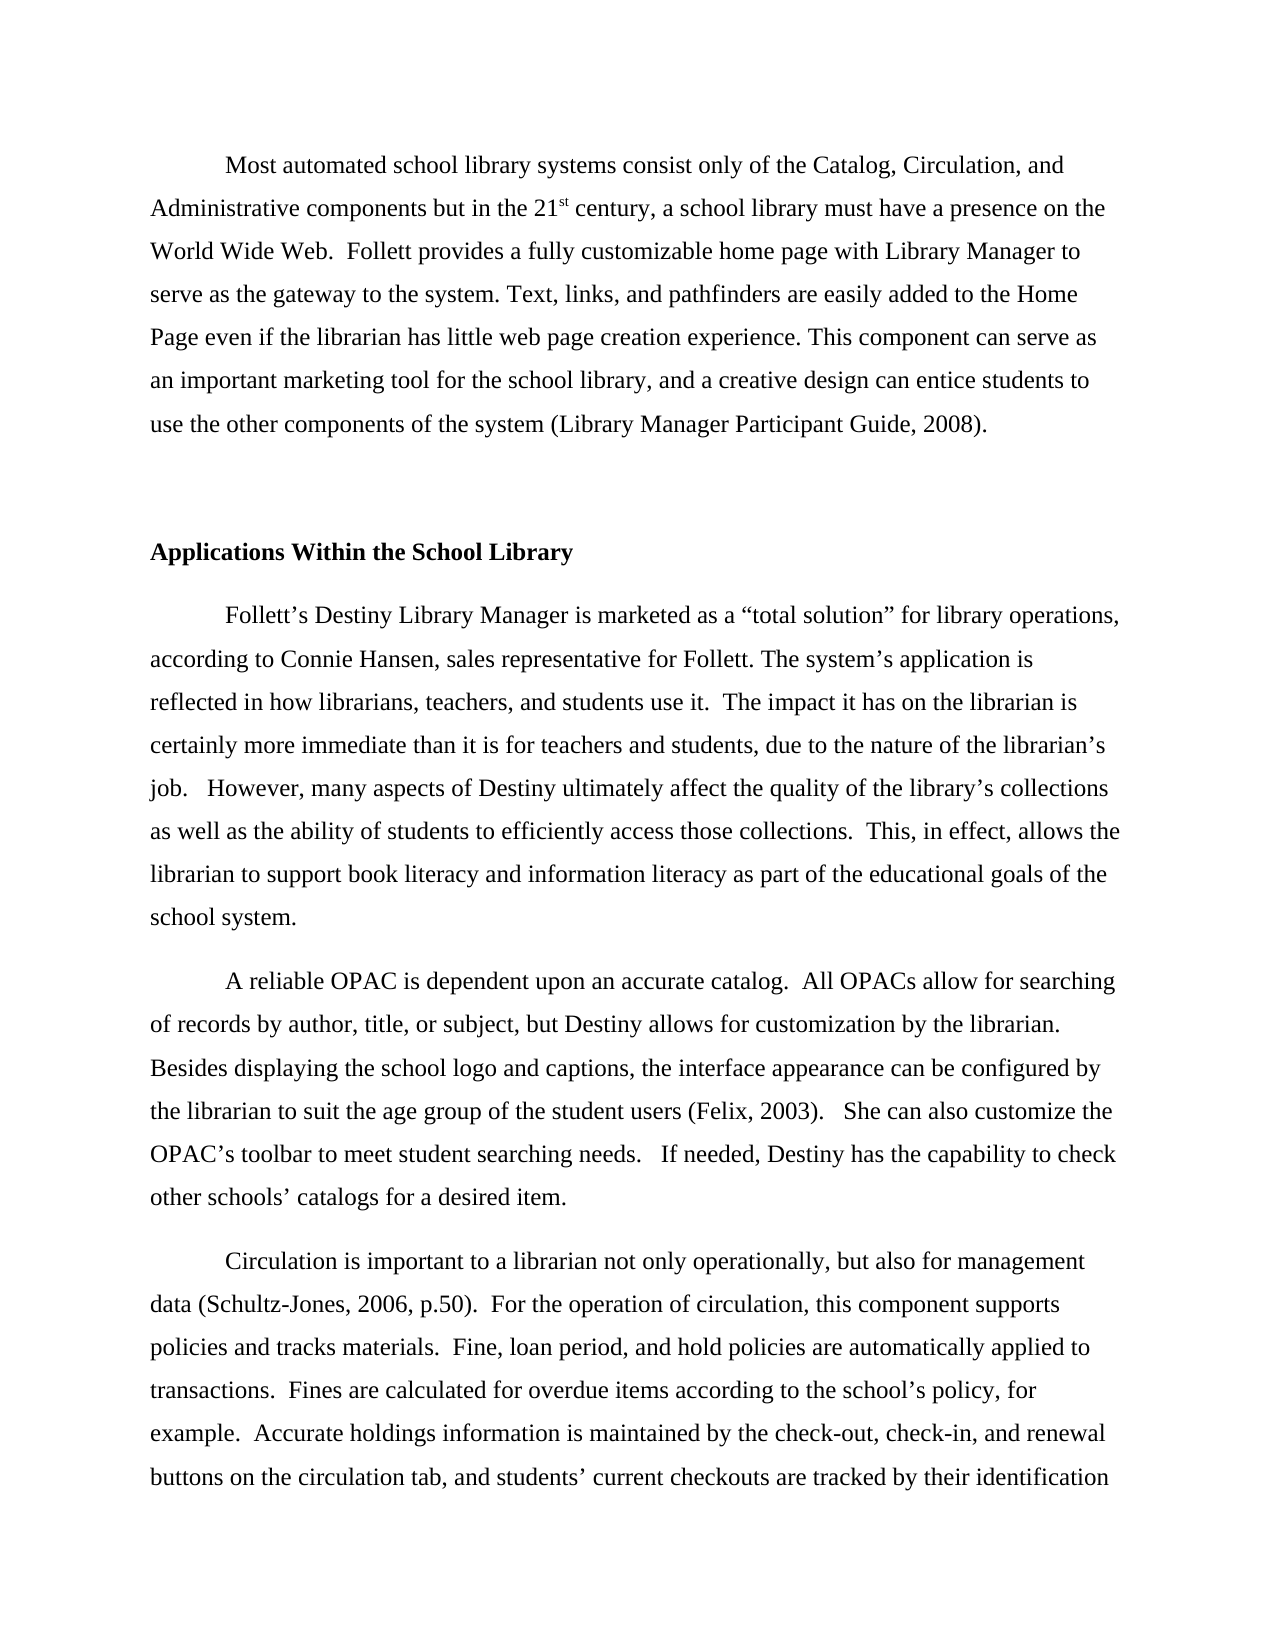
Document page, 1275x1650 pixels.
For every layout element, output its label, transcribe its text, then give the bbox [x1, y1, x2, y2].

text A reliable OPAC is dependent upon an accurate catalog. All OPACs allow for searching of records by author, title, or subject, but Destiny allows for customization by the librarian. Besides displaying the school logo and captions, the interface appearance can be configured by the librarian to suit the age group of the student users (Felix, 2003). She can also customize the OPAC’s toolbar to meet student searching needs. If needed, Destiny has the capability to check other schools’ catalogs for a desired item. [150, 966, 1125, 1211]
text Follett’s Destiny Library Manager is marketed as a “total solution” for library operations, according to Connie Hansen, sales representative for Follett. The system’s application is reflected in how librarians, teachers, and students use it. The impact it has on the librarian is certainly more immediate than it is for teachers and students, due to the nature of the librarian’s job. However, many aspects of Destiny ultimately affect the quality of the library’s collections as well as the ability of students to efficiently access those collections. This, in effect, allows the librarian to support book literacy and information literacy as part of the educational goals of the school system. [150, 601, 1125, 931]
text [150, 1246, 1125, 1490]
text Applications Within the School Library [150, 537, 1125, 565]
text Most automated school library systems consist only of the Catalog, Circulation, and Administrative components but in the 21st century, a school library must have a presence on the World Wide Web. Follett provides a fully customizable home page with Library Manager to serve as the gateway to the system. Text, links, and pathfinders are easily added to the Home Page even if the librarian has little web page creation experience. This component can serve as an important marketing tool for the school library, and a creative design can entice students to use the other components of the system (Library Manager Participant Guide, 2008). [150, 150, 1125, 437]
